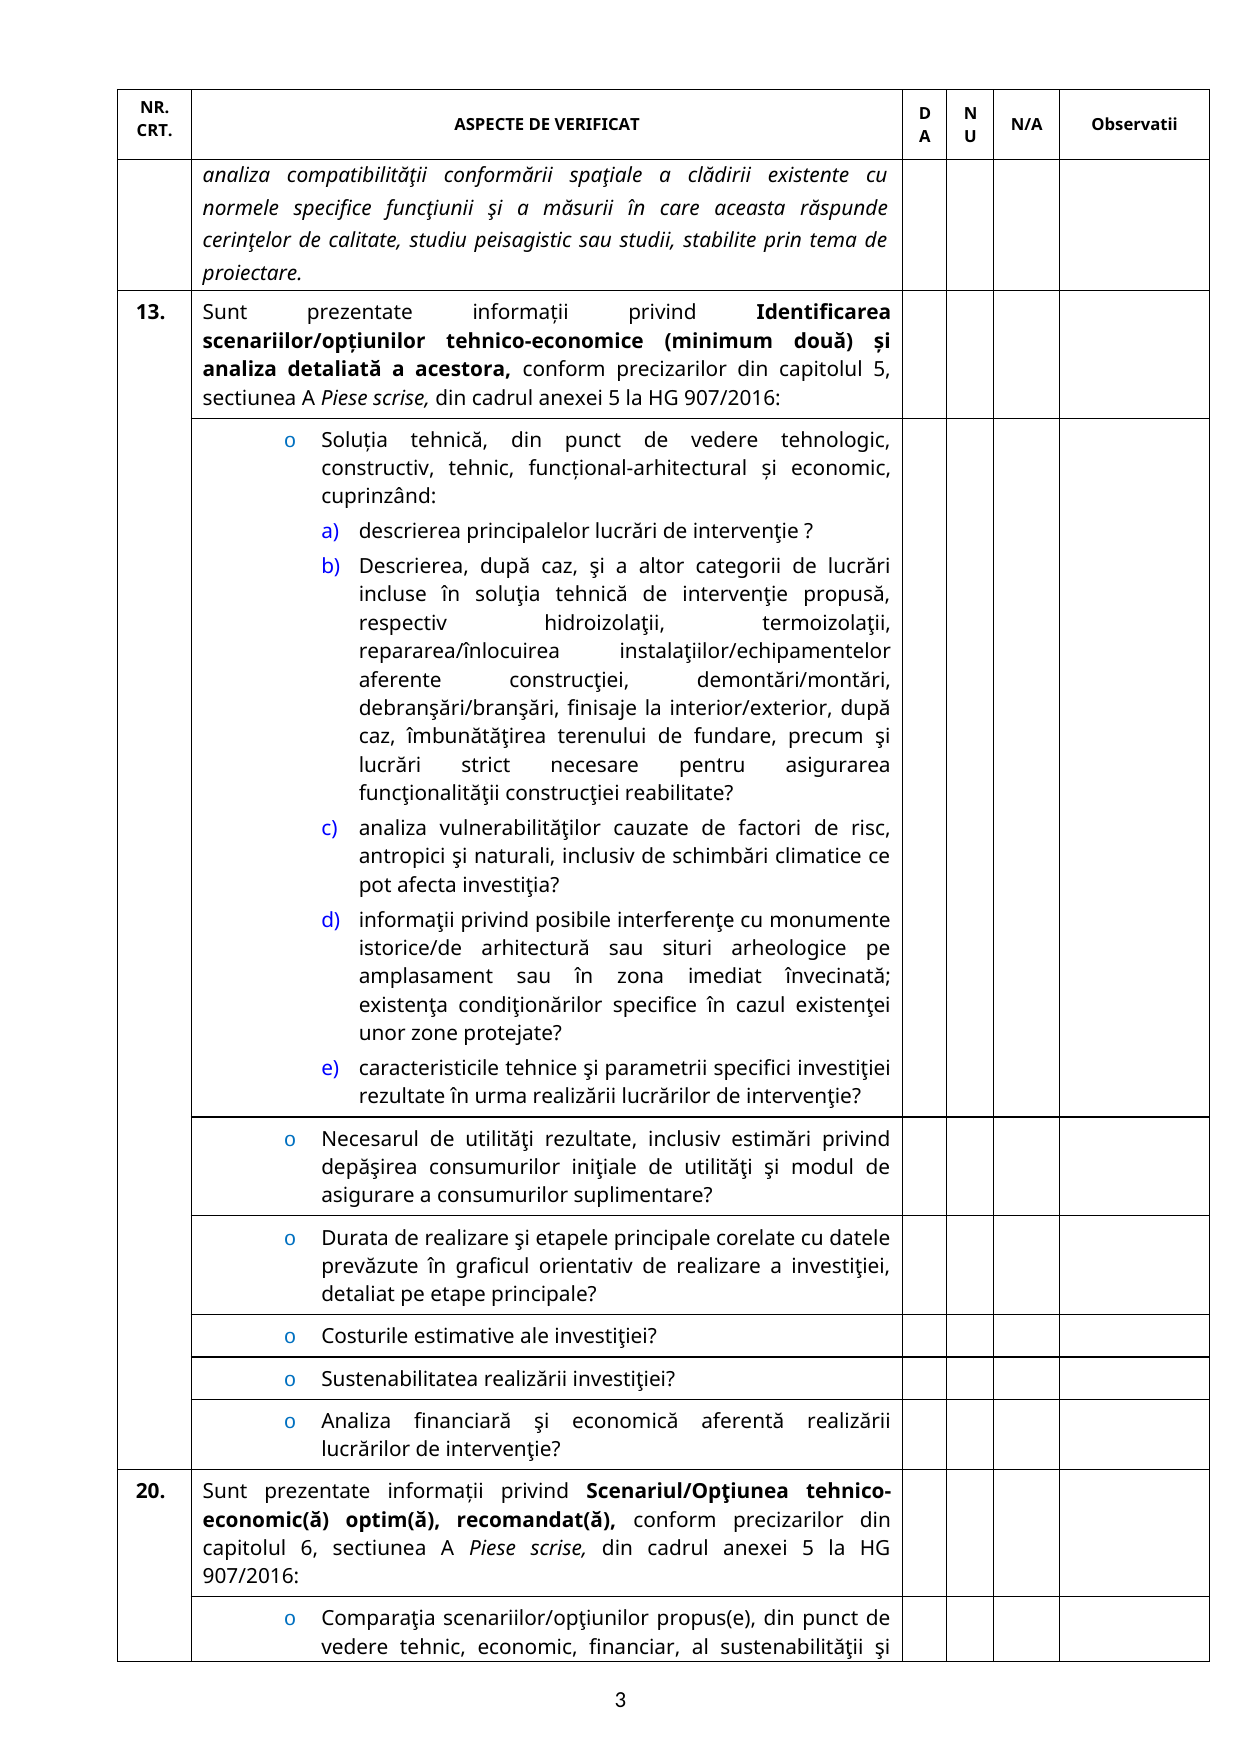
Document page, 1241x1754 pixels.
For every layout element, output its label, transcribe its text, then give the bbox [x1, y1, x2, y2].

table_cell [947, 1358, 993, 1398]
table_cell [1060, 1118, 1209, 1215]
table_cell [1060, 1315, 1209, 1356]
table_cell Sustenabilitatea realizării investiţiei? [192, 1358, 902, 1398]
table_header N/A [994, 90, 1059, 159]
table_cell [903, 419, 946, 1116]
table_cell Soluţia tehnică, din punct de vedere tehnologic, constructiv, tehnic, funcţional-arhitectural şi economic, cuprinzând: descrierea principalelor lucrări de intervenţie ? Descrierea, după caz, şi a altor categorii de lucrări incluse în soluţia tehnică de intervenţie propusă, respectiv hidroizolaţii, termoizolaţii, repararea/înlocuirea instalaţiilor/echipamentelor aferente construcţiei, demontări/montări, debranşări/branşări, finisaje la interior/exterior, după caz, îmbunătăţirea terenului de fundare, precum şi lucrări strict necesare pentru asigurarea funcţionalităţii construcţiei reabilitate? analiza vulnerabilităţilor cauzate de factori de risc, antropici şi naturali, inclusiv de schimbări climatice ce pot afecta investiţia? informaţii privind posibile interferenţe cu monumente istorice/de arhitectură sau situri arheologice pe amplasament sau în zona imediat învecinată; existenţa condiţionărilor specifice în cazul existenţei unor zone protejate? caracteristicile tehnice şi parametrii specifici investiţiei rezultate în urma realizării lucrărilor de intervenţie? [192, 419, 902, 1116]
table_header Observatii [1060, 90, 1209, 159]
table_cell Sunt prezentate informații privind Scenariul/Opţiunea tehnico-economic(ă) optim(ă), recomandat(ă), conform precizarilor din capitolul 6, sectiunea A Piese scrise, din cadrul anexei 5 la HG 907/2016: [192, 1470, 902, 1596]
table_cell [947, 1216, 993, 1314]
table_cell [192, 160, 902, 290]
table_cell [1060, 1597, 1209, 1661]
table_cell [994, 160, 1059, 290]
table_cell [1060, 419, 1209, 1116]
table_cell [1060, 1400, 1209, 1469]
table_cell [118, 291, 191, 1469]
table_cell [903, 160, 946, 290]
table_cell [903, 1400, 946, 1469]
table_cell [903, 1216, 946, 1314]
table_header ASPECTE DE VERIFICAT [192, 90, 902, 159]
table_cell Sunt prezentate informații privind Identificarea scenariilor/opţiunilor tehnico-economice (minimum două) şi analiza detaliată a acestora, conform precizarilor din capitolul 5, sectiunea A Piese scrise, din cadrul anexei 5 la HG 907/2016: [192, 291, 902, 417]
table_header NU [947, 90, 993, 159]
table_cell [903, 1315, 946, 1356]
table_cell [994, 1118, 1059, 1215]
table_cell [947, 291, 993, 417]
table_cell Costurile estimative ale investiţiei? [192, 1315, 902, 1356]
table_header DA [903, 90, 946, 159]
table_cell [994, 1358, 1059, 1398]
table_cell [994, 291, 1059, 417]
table_cell Analiza financiară şi economică aferentă realizării lucrărilor de intervenţie? [192, 1400, 902, 1469]
table_cell [1060, 160, 1209, 290]
table_cell [1060, 1470, 1209, 1596]
table_cell [118, 1470, 191, 1661]
table_cell [903, 1118, 946, 1215]
table_cell [947, 1597, 993, 1661]
table_cell [1060, 1358, 1209, 1398]
table_cell [994, 1315, 1059, 1356]
table_cell [947, 419, 993, 1116]
table_cell [994, 1470, 1059, 1596]
table_cell [1060, 291, 1209, 417]
table_cell [947, 1118, 993, 1215]
table_cell [903, 1597, 946, 1661]
table_cell [994, 1216, 1059, 1314]
table_cell [947, 1315, 993, 1356]
table_cell [118, 160, 191, 290]
table_cell [947, 1470, 993, 1596]
table_cell [947, 1400, 993, 1469]
table_cell [903, 1470, 946, 1596]
table_cell [994, 1400, 1059, 1469]
table_cell Necesarul de utilităţi rezultate, inclusiv estimări privind depăşirea consumurilor iniţiale de utilităţi şi modul de asigurare a consumurilor suplimentare? [192, 1118, 902, 1215]
table_cell [994, 419, 1059, 1116]
table_cell Durata de realizare şi etapele principale corelate cu datele prevăzute în graficul orientativ de realizare a investiţiei, detaliat pe etape principale? [192, 1216, 902, 1314]
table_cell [192, 1597, 902, 1661]
table_cell [903, 1358, 946, 1398]
table_header NR. CRT. [118, 90, 191, 159]
table_cell [947, 160, 993, 290]
table_cell [994, 1597, 1059, 1661]
table_cell [1060, 1216, 1209, 1314]
table_cell [903, 291, 946, 417]
